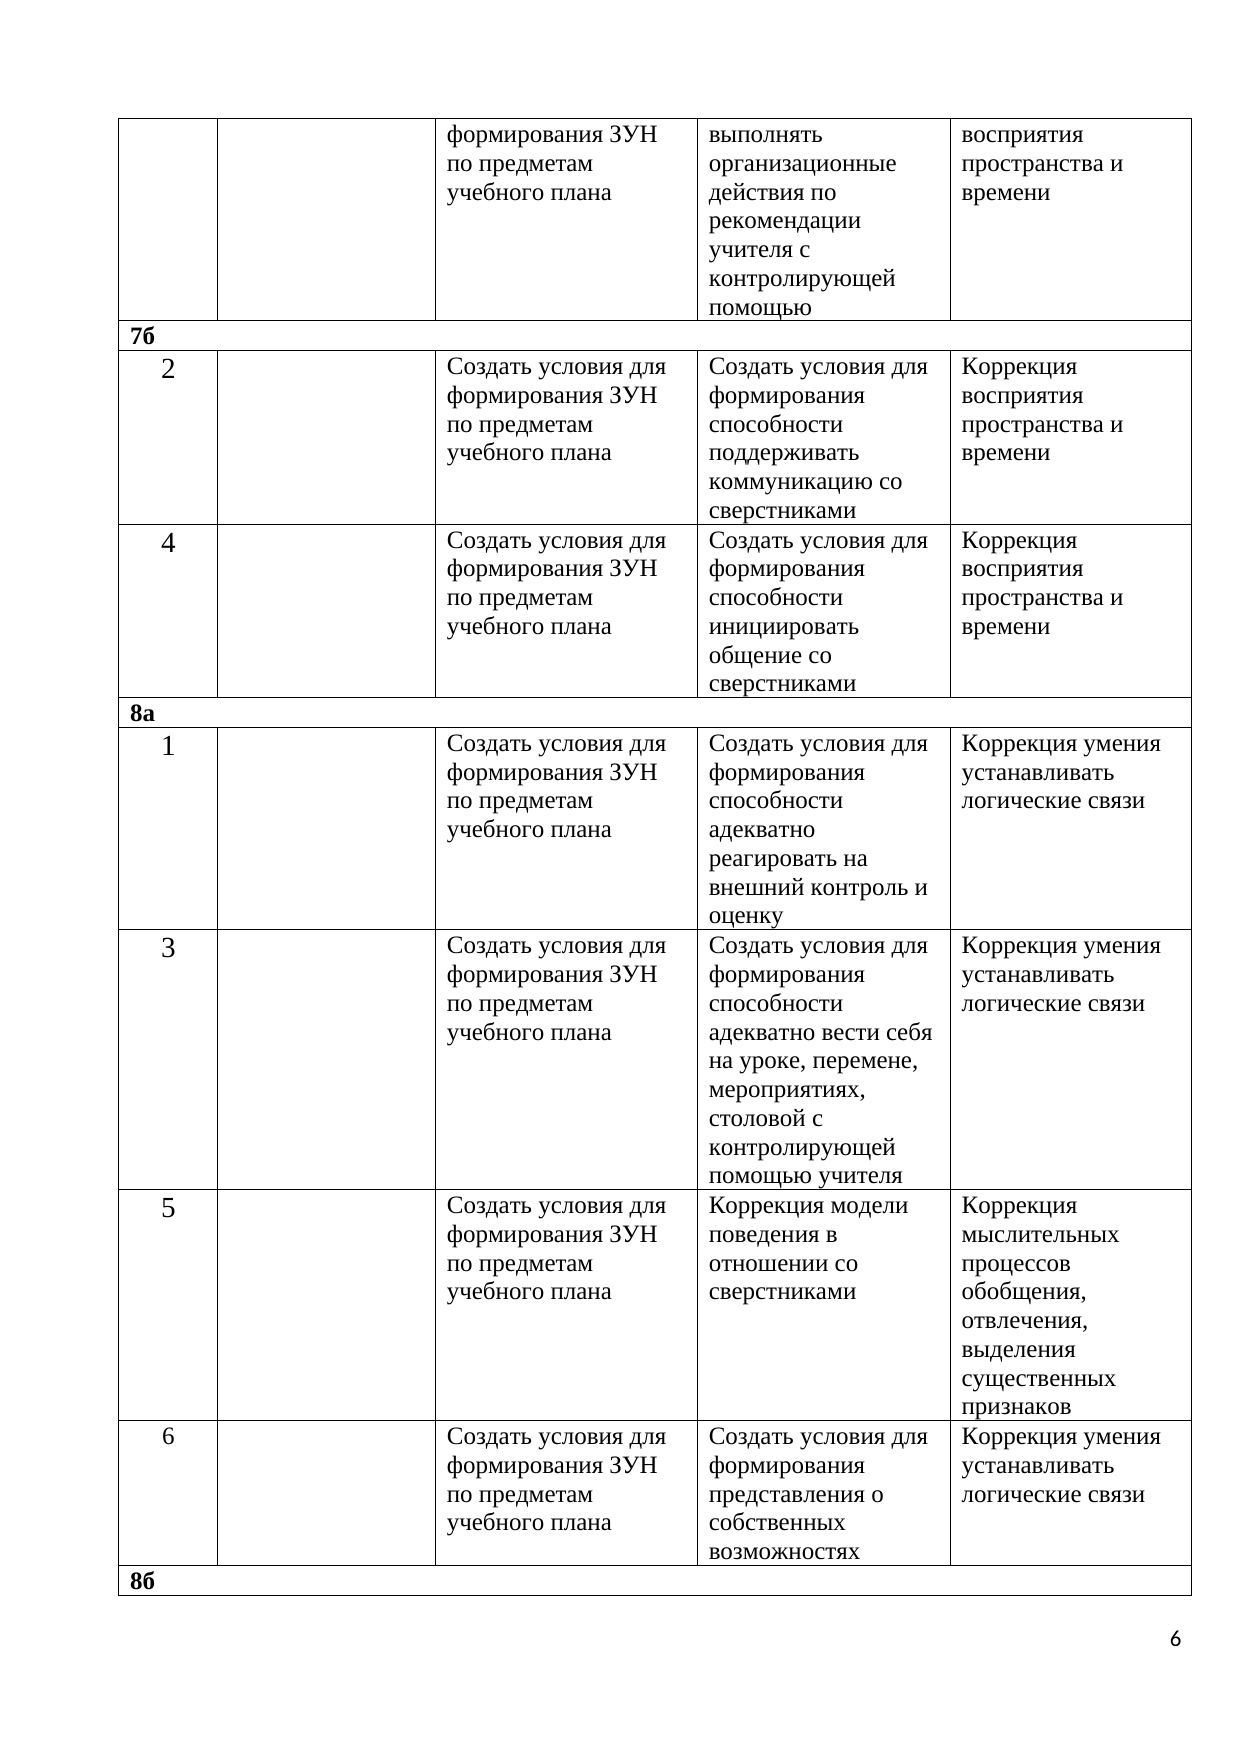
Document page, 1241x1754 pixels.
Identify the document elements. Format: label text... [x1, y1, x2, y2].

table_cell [436, 1421, 697, 1565]
table_cell Коррекция умения устанавливать логические связи [951, 728, 1191, 929]
table_cell Коррекция восприятия пространства и времени [951, 525, 1191, 697]
table_cell Создать условия для формирования ЗУН по предметам учебного плана [436, 728, 697, 929]
table_cell Создать условия для формирования ЗУН по предметам учебного плана [436, 1190, 697, 1420]
table_cell [218, 1190, 435, 1420]
table_cell [218, 525, 435, 697]
table_cell [218, 1421, 435, 1565]
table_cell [698, 119, 950, 320]
table_cell Создать условия для формирования ЗУН по предметам учебного плана [436, 930, 697, 1189]
table_cell Создать условия для формирования ЗУН по предметам учебного плана [436, 525, 697, 697]
table_cell 7б [119, 321, 1191, 350]
table_cell 1 [119, 728, 217, 929]
table_cell Создать условия для формирования способности адекватно реагировать на внешний контроль и оценку [698, 728, 950, 929]
table_cell Создать условия для формирования способности инициировать общение со сверстниками [698, 525, 950, 697]
table_cell 2 [119, 351, 217, 524]
table_cell 8а [119, 698, 1191, 727]
table_cell [218, 728, 435, 929]
table_cell Коррекция мыслительных процессов обобщения, отвлечения, выделения существенных признаков [951, 1190, 1191, 1420]
table_cell 6 [119, 1421, 217, 1565]
table_cell [218, 119, 435, 320]
table_cell 8б [119, 1566, 1191, 1595]
table_cell 4 [119, 525, 217, 697]
table_cell Коррекция модели поведения в отношении со сверстниками [698, 1190, 950, 1420]
table_cell Коррекция восприятия пространства и времени [951, 351, 1191, 524]
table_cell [951, 119, 1191, 320]
table_cell 3 [119, 930, 217, 1189]
table_cell Создать условия для формирования способности адекватно вести себя на уроке, перемене, мероприятиях, столовой с контролирующей помощью учителя [698, 930, 950, 1189]
table_cell Создать условия для формирования способности поддерживать коммуникацию со сверстниками [698, 351, 950, 524]
table_cell 6 [119, 119, 217, 320]
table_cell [436, 119, 697, 320]
table_cell Создать условия для формирования ЗУН по предметам учебного плана [436, 351, 697, 524]
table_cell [698, 1421, 950, 1565]
table_cell Коррекция умения устанавливать логические связи [951, 930, 1191, 1189]
table_cell [218, 351, 435, 524]
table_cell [951, 1421, 1191, 1565]
table_cell 5 [119, 1190, 217, 1420]
table_cell [218, 930, 435, 1189]
